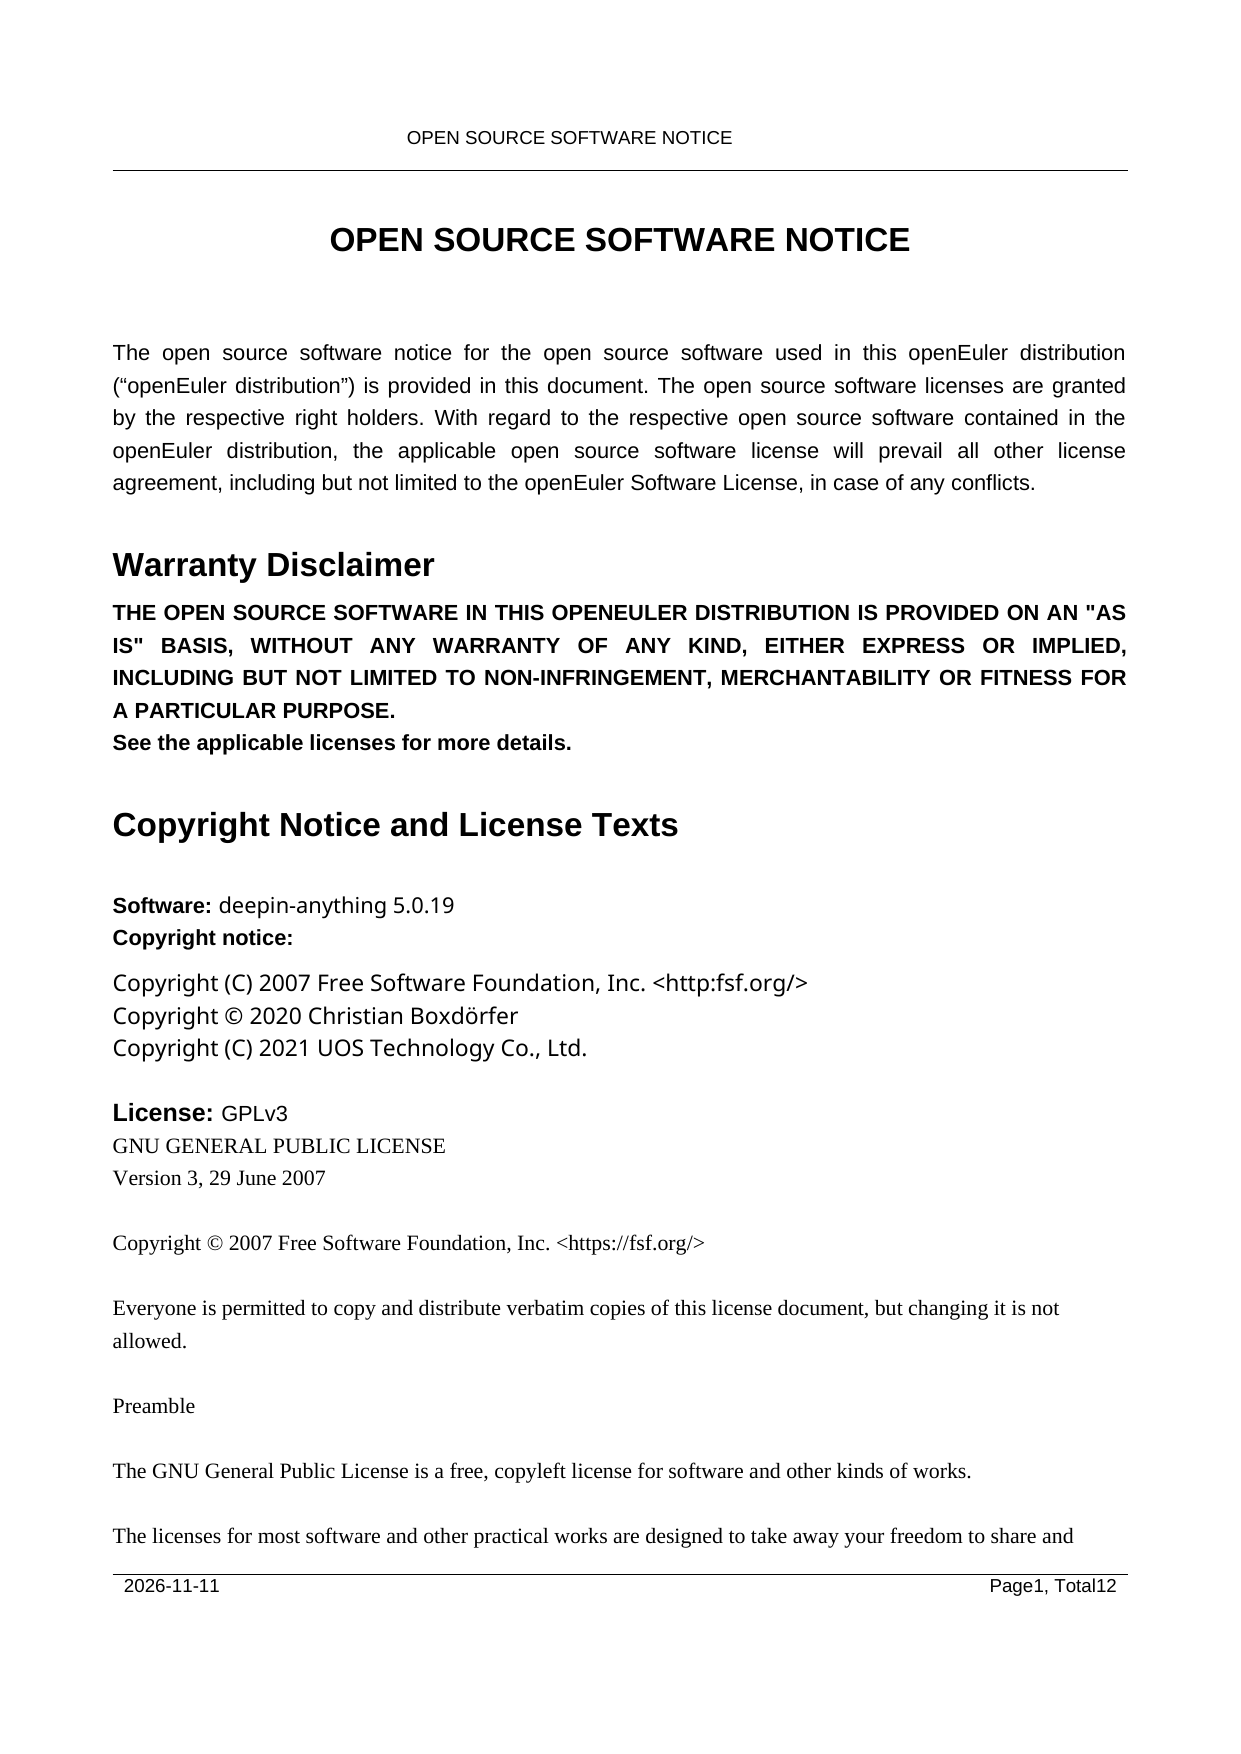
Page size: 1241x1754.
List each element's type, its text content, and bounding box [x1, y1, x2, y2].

text The open source software notice for the open source software used in this openEuler distribution (“openEuler distribution”) is provided in this document. The open source software licenses are granted by the respective right holders. With regard to the respective open source software contained in the openEuler distribution, the applicable open source software license will prevail all other license agreement, including but not limited to the openEuler Software License, in case of any conflicts. [112, 336, 1128, 499]
text Copyright Notice and License Texts [112, 791, 1128, 856]
title Software: deepin-anything 5.0.19 [112, 889, 1128, 921]
text THE OPEN SOURCE SOFTWARE IN THIS OPENEULER DISTRIBUTION IS PROVIDED ON AN "AS IS" BASIS, WITHOUT ANY WARRANTY OF ANY KIND, EITHER EXPRESS OR IMPLIED, INCLUDING BUT NOT LIMITED TO NON-INFRINGEMENT, MERCHANTABILITY OR FITNESS FOR A PARTICULAR PURPOSE. See the applicable licenses for more details. [112, 596, 1128, 759]
text OPEN SOURCE SOFTWARE NOTICE [112, 206, 1128, 271]
text License: GPLv3 [112, 1096, 1128, 1129]
text Copyright (C) 2007 Free Software Foundation, Inc. <http:fsf.org/> Copyright © 2020 Christian Boxdörfer Copyright (C) 2021 UOS Technology Co., Ltd. [112, 966, 1128, 1096]
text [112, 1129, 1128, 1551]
text Warranty Disclaimer [112, 531, 1128, 596]
text Copyright notice: [112, 921, 1128, 954]
